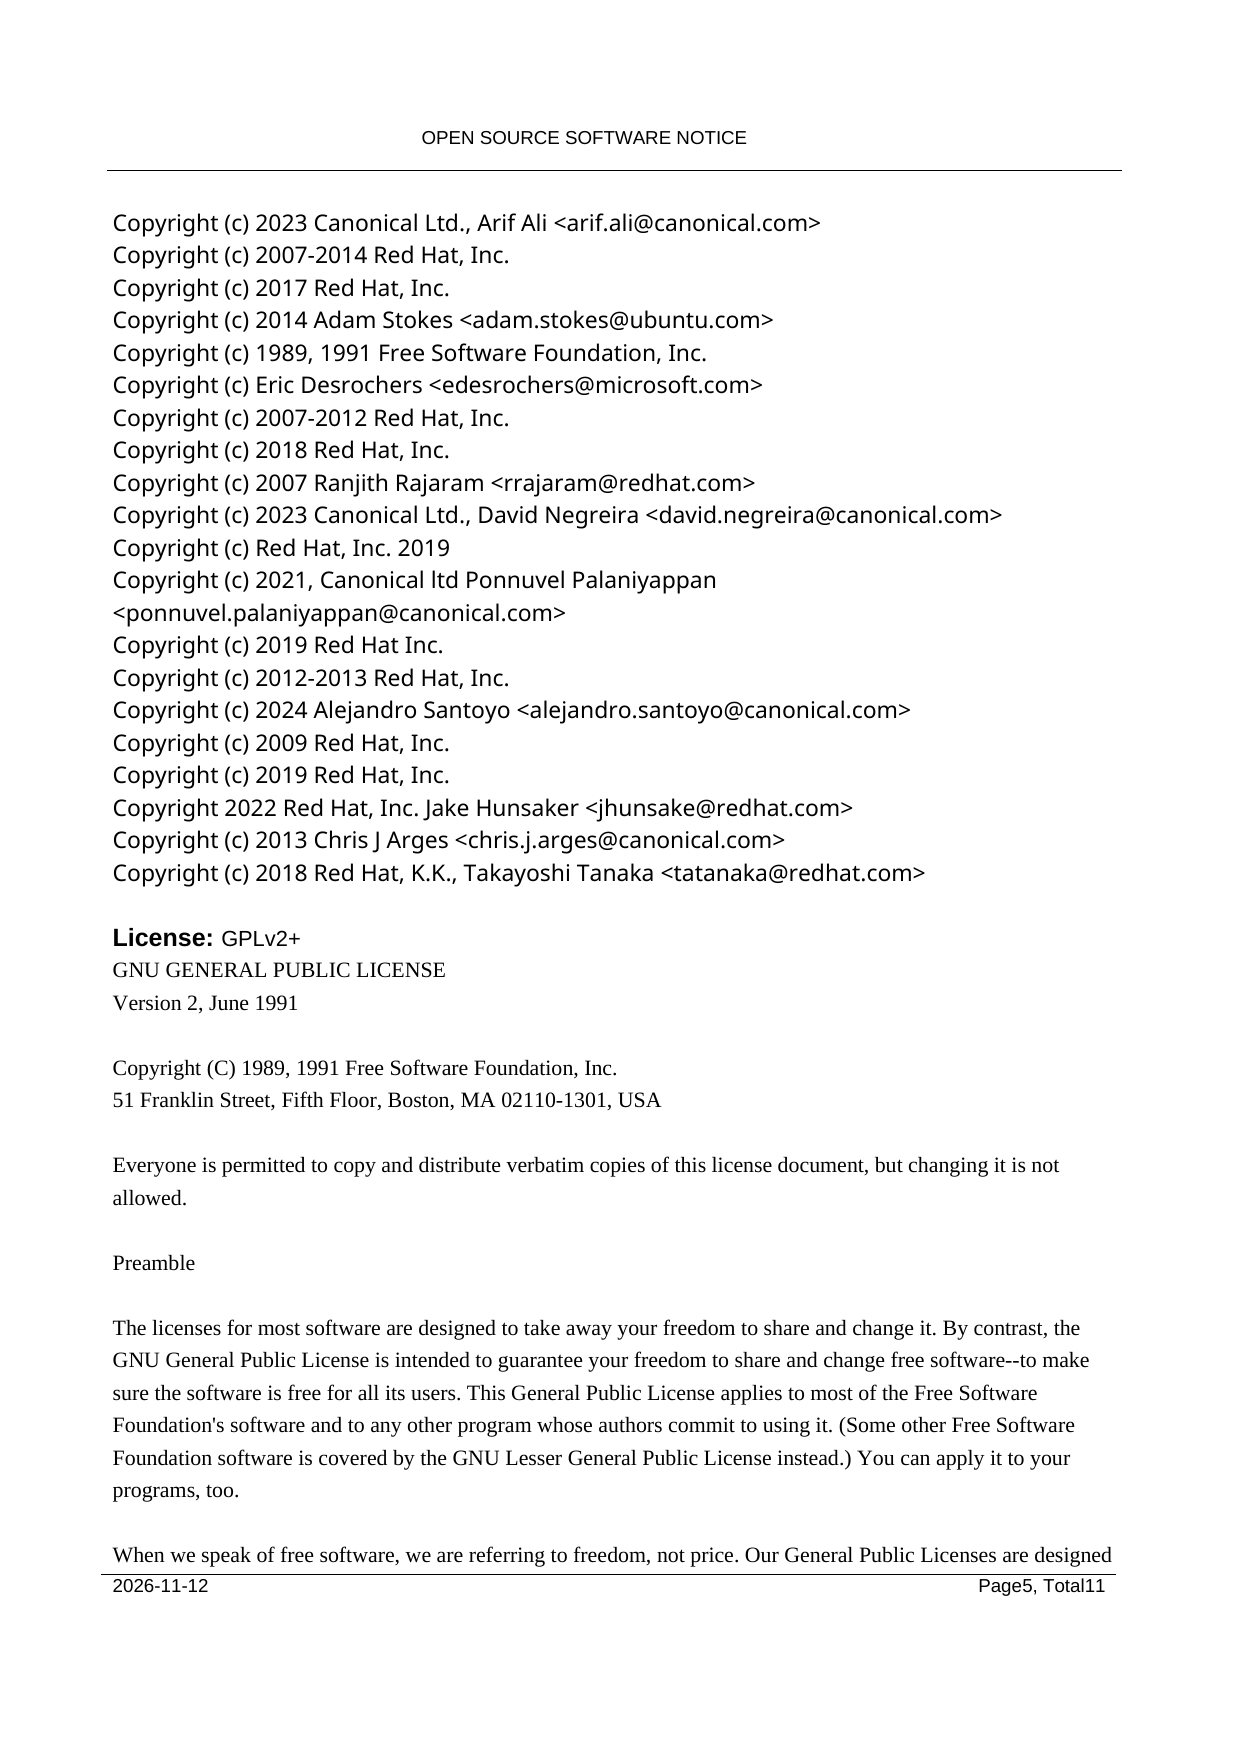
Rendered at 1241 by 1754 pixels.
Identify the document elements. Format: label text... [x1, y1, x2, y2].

text License: GPLv2+ [112, 921, 1128, 954]
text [112, 954, 1128, 1571]
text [112, 206, 1128, 921]
